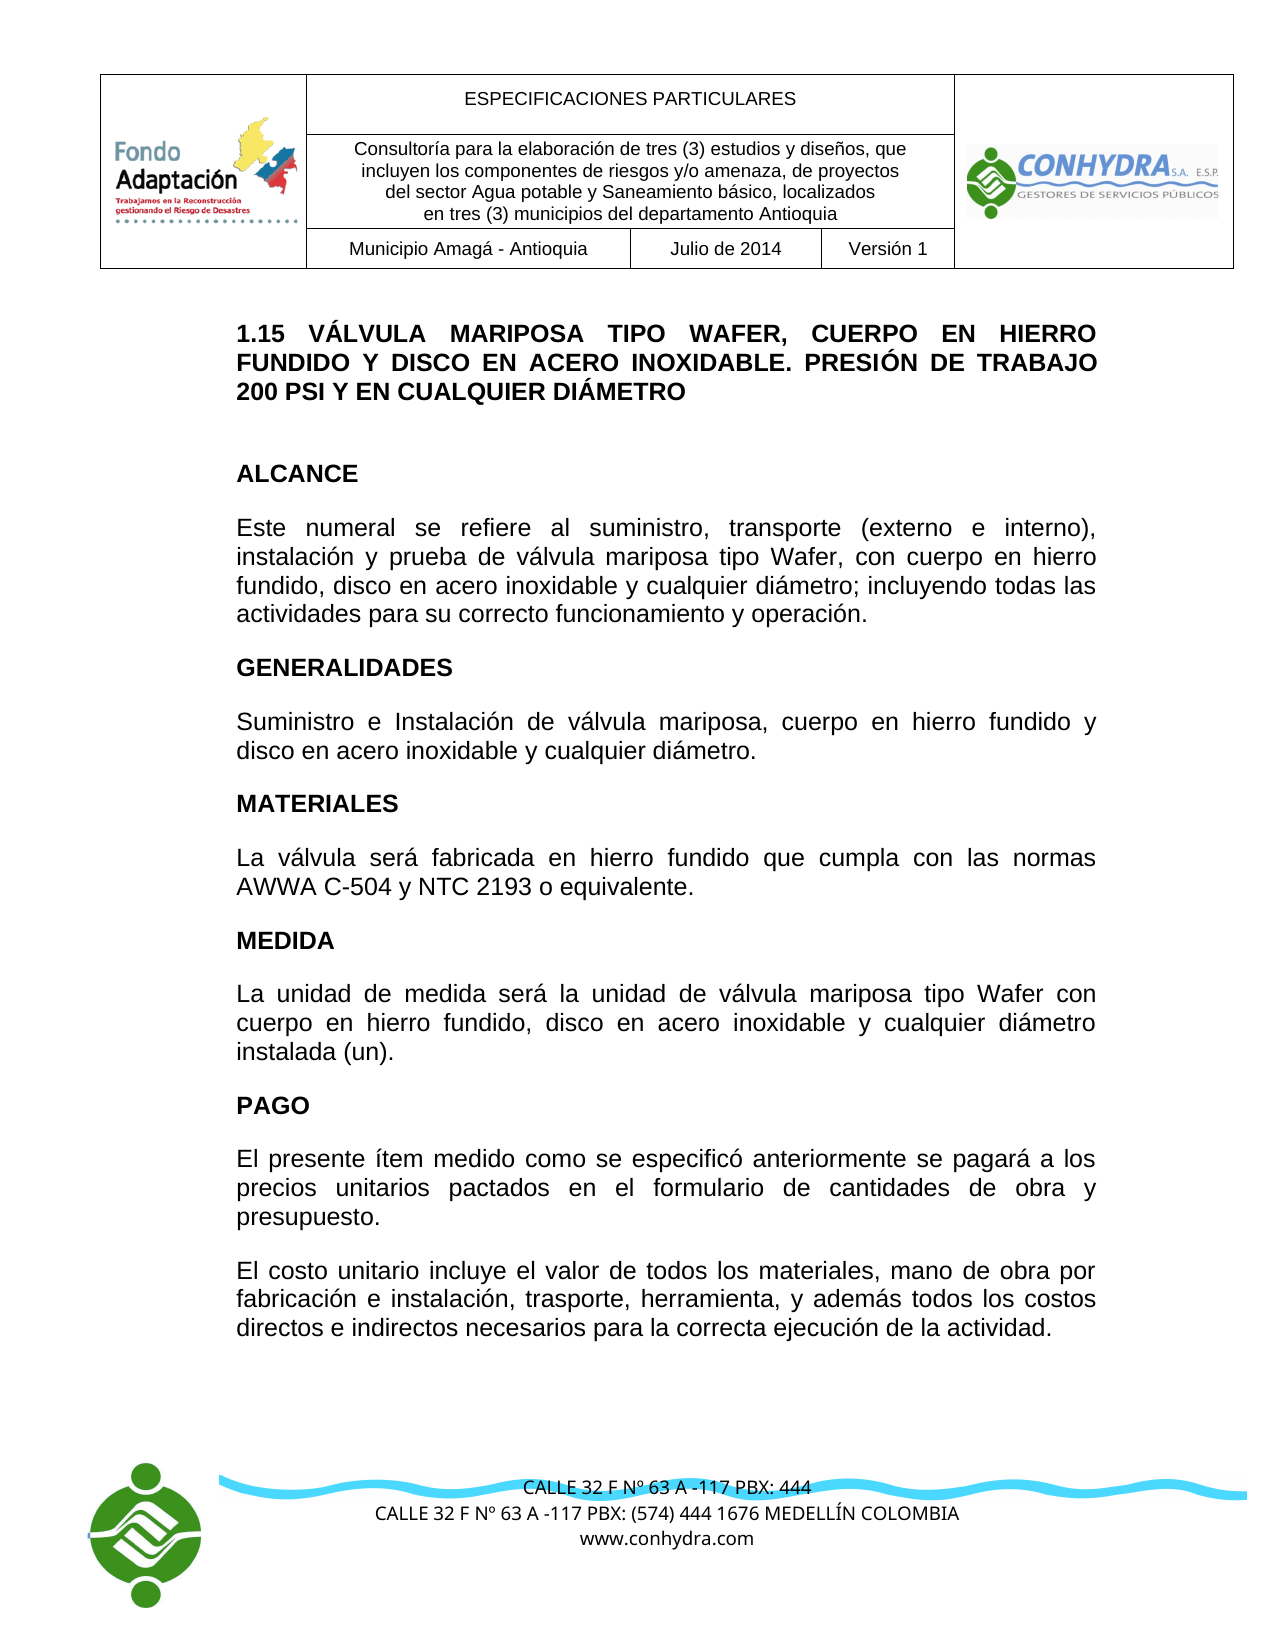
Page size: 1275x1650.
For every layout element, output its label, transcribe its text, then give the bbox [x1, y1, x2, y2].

text MEDIDA [236, 926, 1098, 954]
text MATERIALES [236, 789, 1098, 818]
picture [967, 144, 1219, 219]
subtitle 1.15 VÁLVULA mariposa tipo wafer, cuerpo en hierro fundido y disco en acero inoxidable. presión de trabajo 200 psi y en cualquier diámetro [236, 319, 1098, 406]
text PAGO [236, 1091, 1098, 1119]
text GENERALIDADES [236, 653, 1098, 682]
picture [87, 1457, 201, 1608]
text Suministro e Instalación de válvula mariposa, cuerpo en hierro fundido y disco en acero inoxidable y cualquier diámetro. [236, 707, 1098, 764]
text ALCANCE [236, 459, 1098, 488]
picture [115, 111, 298, 224]
picture [218, 1475, 1247, 1501]
text El presente ítem medido como se especificó anteriormente se pagará a los precios unitarios pactados en el formulario de cantidades de obra y presupuesto. [236, 1144, 1098, 1231]
text La válvula será fabricada en hierro fundido que cumpla con las normas AWWA C-504 y NTC 2193 o equivalente. [236, 843, 1098, 901]
text El costo unitario incluye el valor de todos los materiales, mano de obra por fabricación e instalación, trasporte, herramienta, y además todos los costos directos e indirectos necesarios para la correcta ejecución de la actividad. [236, 1256, 1098, 1342]
text Este numeral se refiere al suministro, transporte (externo e interno), instalación y prueba de válvula mariposa tipo Wafer, con cuerpo en hierro fundido, disco en acero inoxidable y cualquier diámetro; incluyendo todas las actividades para su correcto funcionamiento y operación. [236, 513, 1098, 628]
text La unidad de medida será la unidad de válvula mariposa tipo Wafer con cuerpo en hierro fundido, disco en acero inoxidable y cualquier diámetro instalada (un). [236, 979, 1098, 1066]
